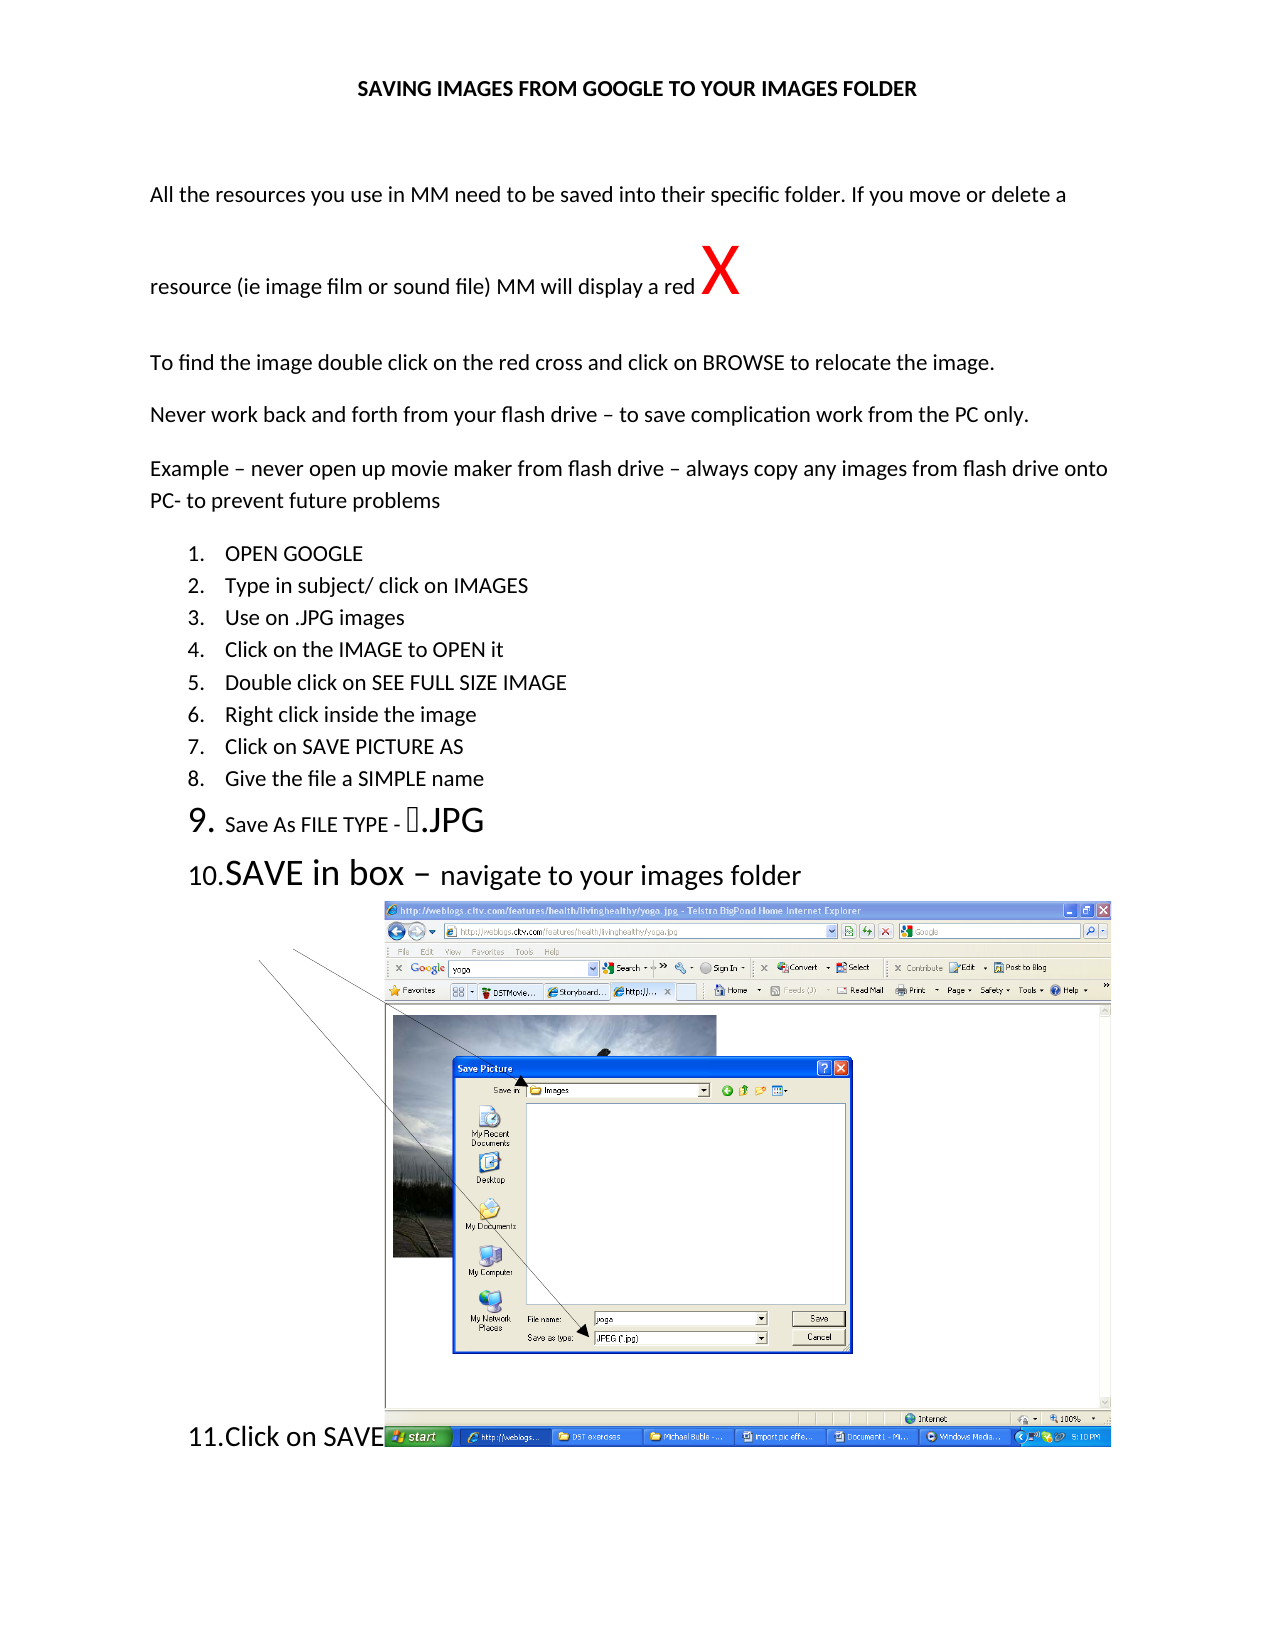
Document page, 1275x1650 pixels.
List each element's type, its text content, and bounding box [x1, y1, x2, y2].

text All the resources you use in MM need to be saved into their specific folder. If you move or delete a resource (ie image film or sound file) MM will display a red X [150, 180, 1125, 313]
list Double click on SEE FULL SIZE IMAGE [187, 668, 1125, 696]
list Type in subject/ click on IMAGES [187, 571, 1125, 599]
text SAVING IMAGES FROM GOOGLE TO YOUR IMAGES FOLDER [150, 74, 1125, 102]
text To find the image double click on the red cross and click on BROWSE to relocate the image. [150, 348, 1125, 376]
list Save As FILE TYPE - .JPG [187, 796, 1125, 842]
text Example – never open up movie maker from flash drive – always copy any images from flash drive onto PC- to prevent future problems [150, 454, 1125, 514]
list OPEN GOOGLE [187, 539, 1125, 567]
list SAVE in box – navigate to your images folder [187, 849, 1125, 895]
list Click on the IMAGE to OPEN it [187, 635, 1125, 663]
picture [384, 901, 1112, 1447]
list Right click inside the image [187, 700, 1125, 728]
list Click on SAVE PICTURE AS [187, 732, 1125, 760]
list Use on .JPG images [187, 603, 1125, 631]
list Give the file a SIMPLE name [187, 764, 1125, 792]
text Never work back and forth from your flash drive – to save complication work from the PC only. [150, 401, 1125, 429]
